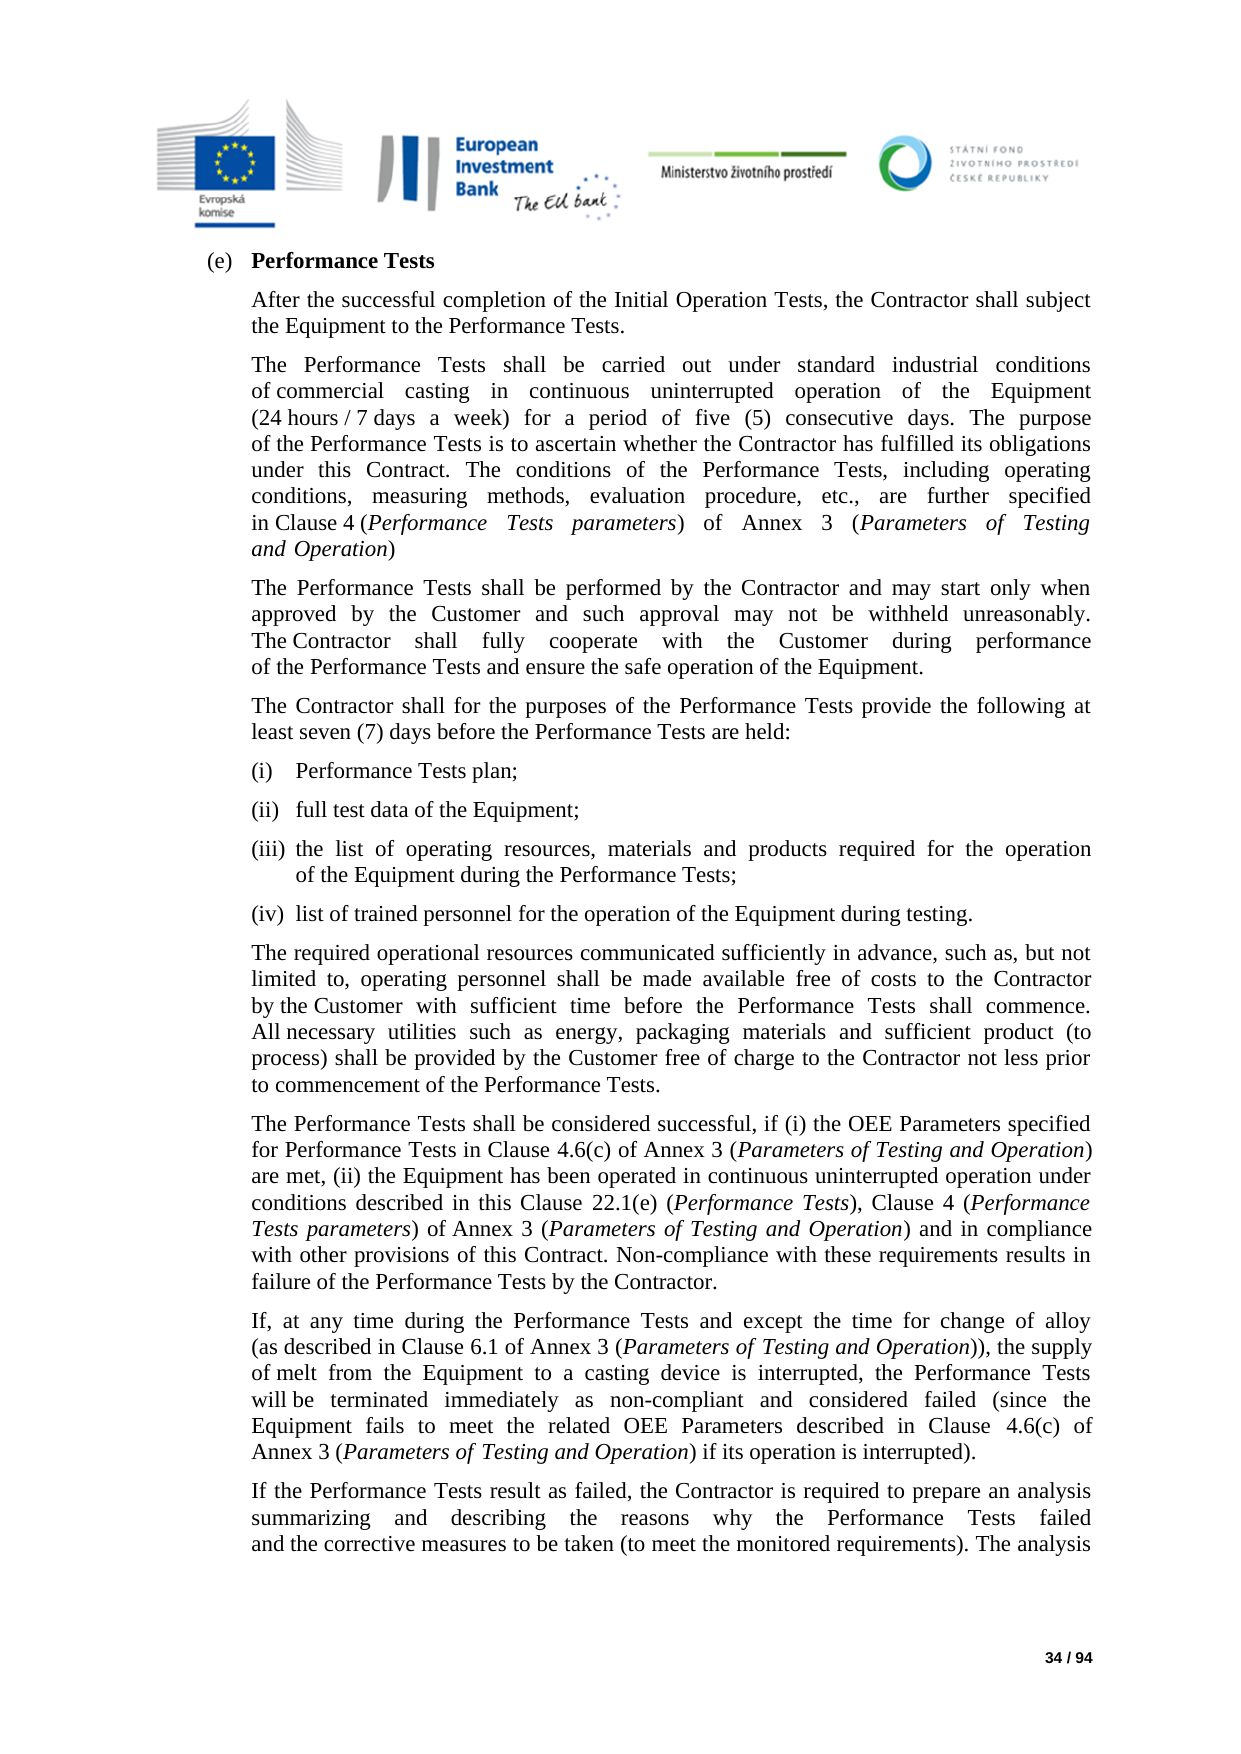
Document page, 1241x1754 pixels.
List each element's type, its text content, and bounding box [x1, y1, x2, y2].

picture [147, 87, 1093, 235]
text Performance Tests plan; [251, 757, 1092, 784]
text After the successful completion of the Initial Operation Tests, the Contractor shall subject the Equipment to the Performance Tests. [251, 286, 1092, 338]
text The required operational resources communicated sufficiently in advance, such as, but not limited to, operating personnel shall be made available free of costs to the Contractor by the Customer with sufficient time before the Performance Tests shall commence. All necessary utilities such as energy, packaging materials and sufficient product (to process) shall be provided by the Customer free of charge to the Contractor not less prior to commencement of the Performance Tests. [251, 939, 1092, 1097]
text the list of operating resources, materials and products required for the operation of the Equipment during the Performance Tests; [251, 835, 1092, 888]
text The Performance Tests shall be performed by the Contractor and may start only when approved by the Customer and such approval may not be withheld unreasonably. The Contractor shall fully cooperate with the Customer during performance of the Performance Tests and ensure the safe operation of the Equipment. [251, 574, 1092, 679]
text The Performance Tests shall be considered successful, if (i) the OEE Parameters specified for Performance Tests in Clause 4.6(c) of Annex 3 (Parameters of Testing and Operation) are met, (ii) the Equipment has been operated in continuous uninterrupted operation under conditions described in this Clause 22.1(e) (Performance Tests), Clause 4 (Performance Tests parameters) of Annex 3 (Parameters of Testing and Operation) and in compliance with other provisions of this Contract. Non-compliance with these requirements results in failure of the Performance Tests by the Contractor. [251, 1110, 1092, 1294]
text list of trained personnel for the operation of the Equipment during testing. [251, 900, 1092, 927]
text The Performance Tests shall be carried out under standard industrial conditions of commercial casting in continuous uninterrupted operation of the Equipment (24 hours / 7 days a week) for a period of five (5) consecutive days. The purpose of the Performance Tests is to ascertain whether the Contractor has fulfilled its obligations under this Contract. The conditions of the Performance Tests, including operating conditions, measuring methods, evaluation procedure, etc., are further specified in Clause 4 (Performance Tests parameters) of Annex 3 (Parameters of Testing and Operation) [251, 351, 1092, 562]
text Performance Tests [207, 247, 1092, 273]
text The Contractor shall for the purposes of the Performance Tests provide the following at least seven (7) days before the Performance Tests are held: [251, 692, 1092, 745]
text full test data of the Equipment; [251, 796, 1092, 822]
text If, at any time during the Performance Tests and except the time for change of alloy (as described in Clause 6.1 of Annex 3 (Parameters of Testing and Operation)), the supply of melt from the Equipment to a casting device is interrupted, the Performance Tests will be terminated immediately as non-compliant and considered failed (since the Equipment fails to meet the related OEE Parameters described in Clause 4.6(c) of Annex 3 (Parameters of Testing and Operation) if its operation is interrupted). [251, 1307, 1092, 1465]
